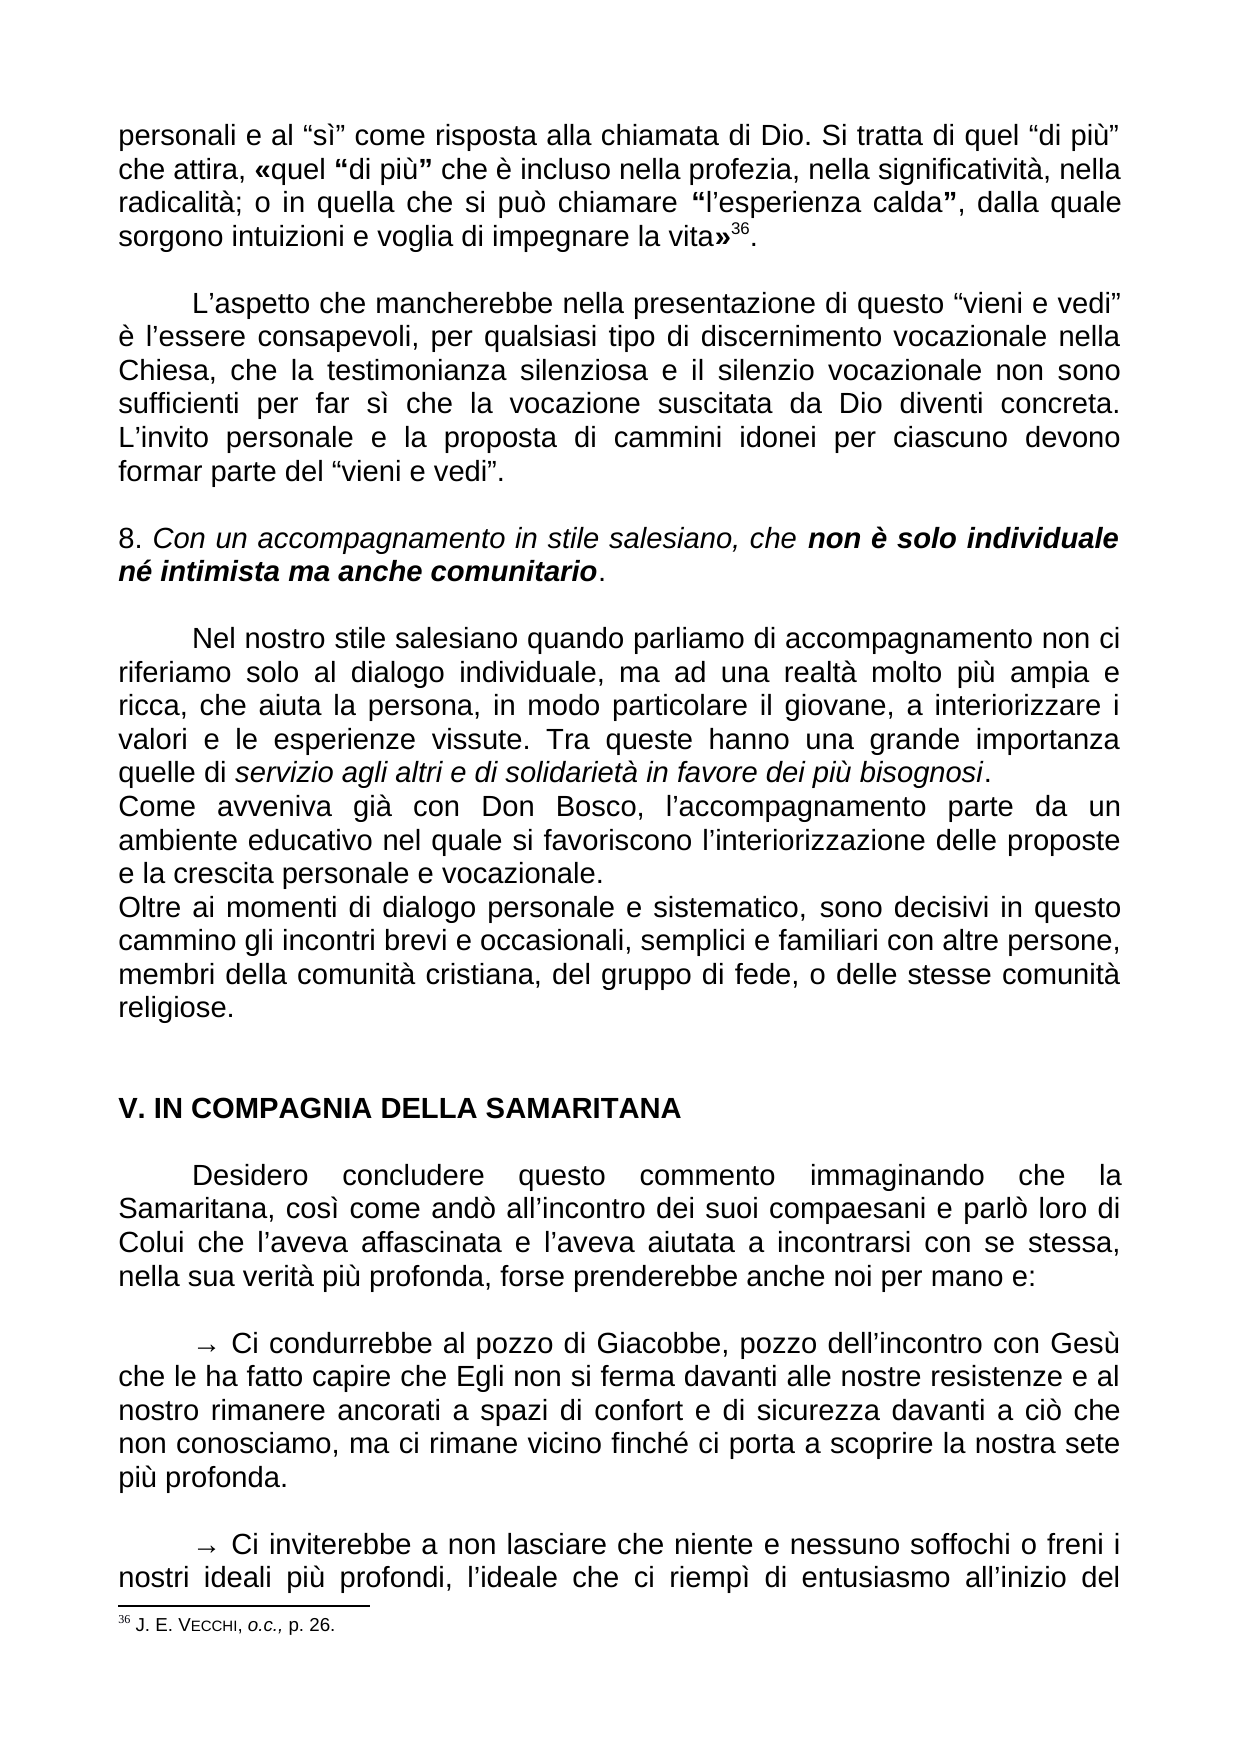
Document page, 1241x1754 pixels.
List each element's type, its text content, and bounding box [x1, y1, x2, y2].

text → Ci condurrebbe al pozzo di Giacobbe, pozzo dell’incontro con Gesù che le ha fatto capire che Egli non si ferma davanti alle nostre resistenze e al nostro rimanere ancorati a spazi di confort e di sicurezza davanti a ciò che non conosciamo, ma ci rimane vicino finché ci porta a scoprire la nostra sete più profonda. [118, 1326, 1122, 1493]
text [118, 118, 1122, 252]
text Nel nostro stile salesiano quando parliamo di accompagnamento non ci riferiamo solo al dialogo individuale, ma ad una realtà molto più ampia e ricca, che aiuta la persona, in modo particolare il giovane, a interiorizzare i valori e le esperienze vissute. Tra queste hanno una grande importanza quelle di servizio agli altri e di solidarietà in favore dei più bisognosi. [118, 621, 1122, 789]
text Desidero concludere questo commento immaginando che la Samaritana, così come andò all’incontro dei suoi compaesani e parlò loro di Colui che l’aveva affascinata e l’aveva aiutata a incontrarsi con se stessa, nella sua verità più profonda, forse prenderebbe anche noi per mano e: [118, 1158, 1122, 1292]
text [118, 1527, 1122, 1594]
text V. IN COMPAGNIA DELLA SAMARITANA [118, 1091, 1122, 1124]
text L’aspetto che mancherebbe nella presentazione di questo “vieni e vedi” è l’essere consapevoli, per qualsiasi tipo di discernimento vocazionale nella Chiesa, che la testimonianza silenziosa e il silenzio vocazionale non sono sufficienti per far sì che la vocazione suscitata da Dio diventi concreta. L’invito personale e la proposta di cammini idonei per ciascuno devono formar parte del “vieni e vedi”. [118, 286, 1122, 487]
text 8. Con un accompagnamento in stile salesiano, che non è solo individuale né intimista ma anche comunitario. [118, 521, 1122, 588]
text Come avveniva già con Don Bosco, l’accompagnamento parte da un ambiente educativo nel quale si favoriscono l’interiorizzazione delle proposte e la crescita personale e vocazionale. [118, 789, 1122, 889]
text Oltre ai momenti di dialogo personale e sistematico, sono decisivi in questo cammino gli incontri brevi e occasionali, semplici e familiari con altre persone, membri della comunità cristiana, del gruppo di fede, o delle stesse comunità religiose. [118, 889, 1122, 1024]
